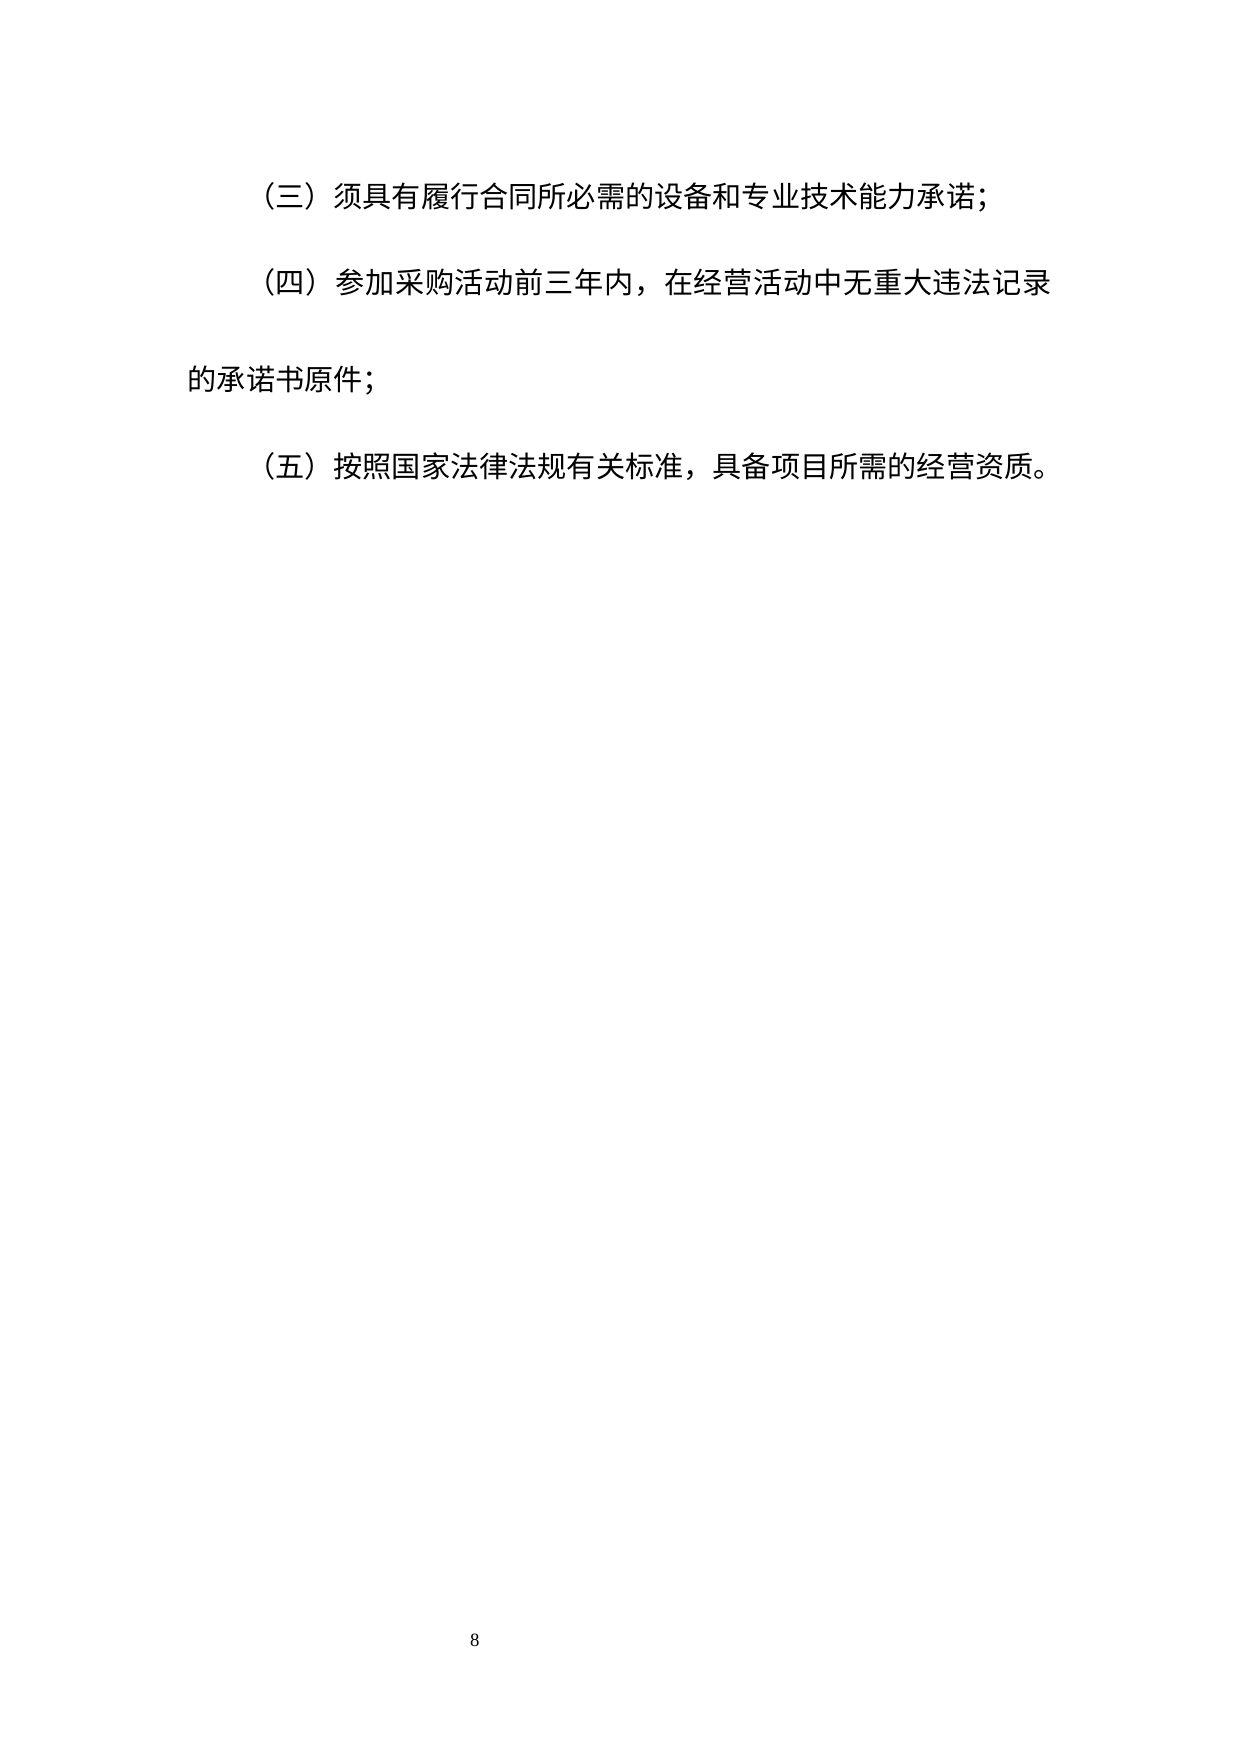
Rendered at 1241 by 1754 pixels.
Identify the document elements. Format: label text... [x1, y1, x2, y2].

text （五）按照国家法律法规有关标准，具备项目所需的经营资质。 [187, 432, 1053, 497]
text （三）须具有履行合同所必需的设备和专业技术能力承诺； [187, 162, 1053, 227]
text （四）参加采购活动前三年内，在经营活动中无重大违法记录的承诺书原件； [187, 248, 1053, 411]
